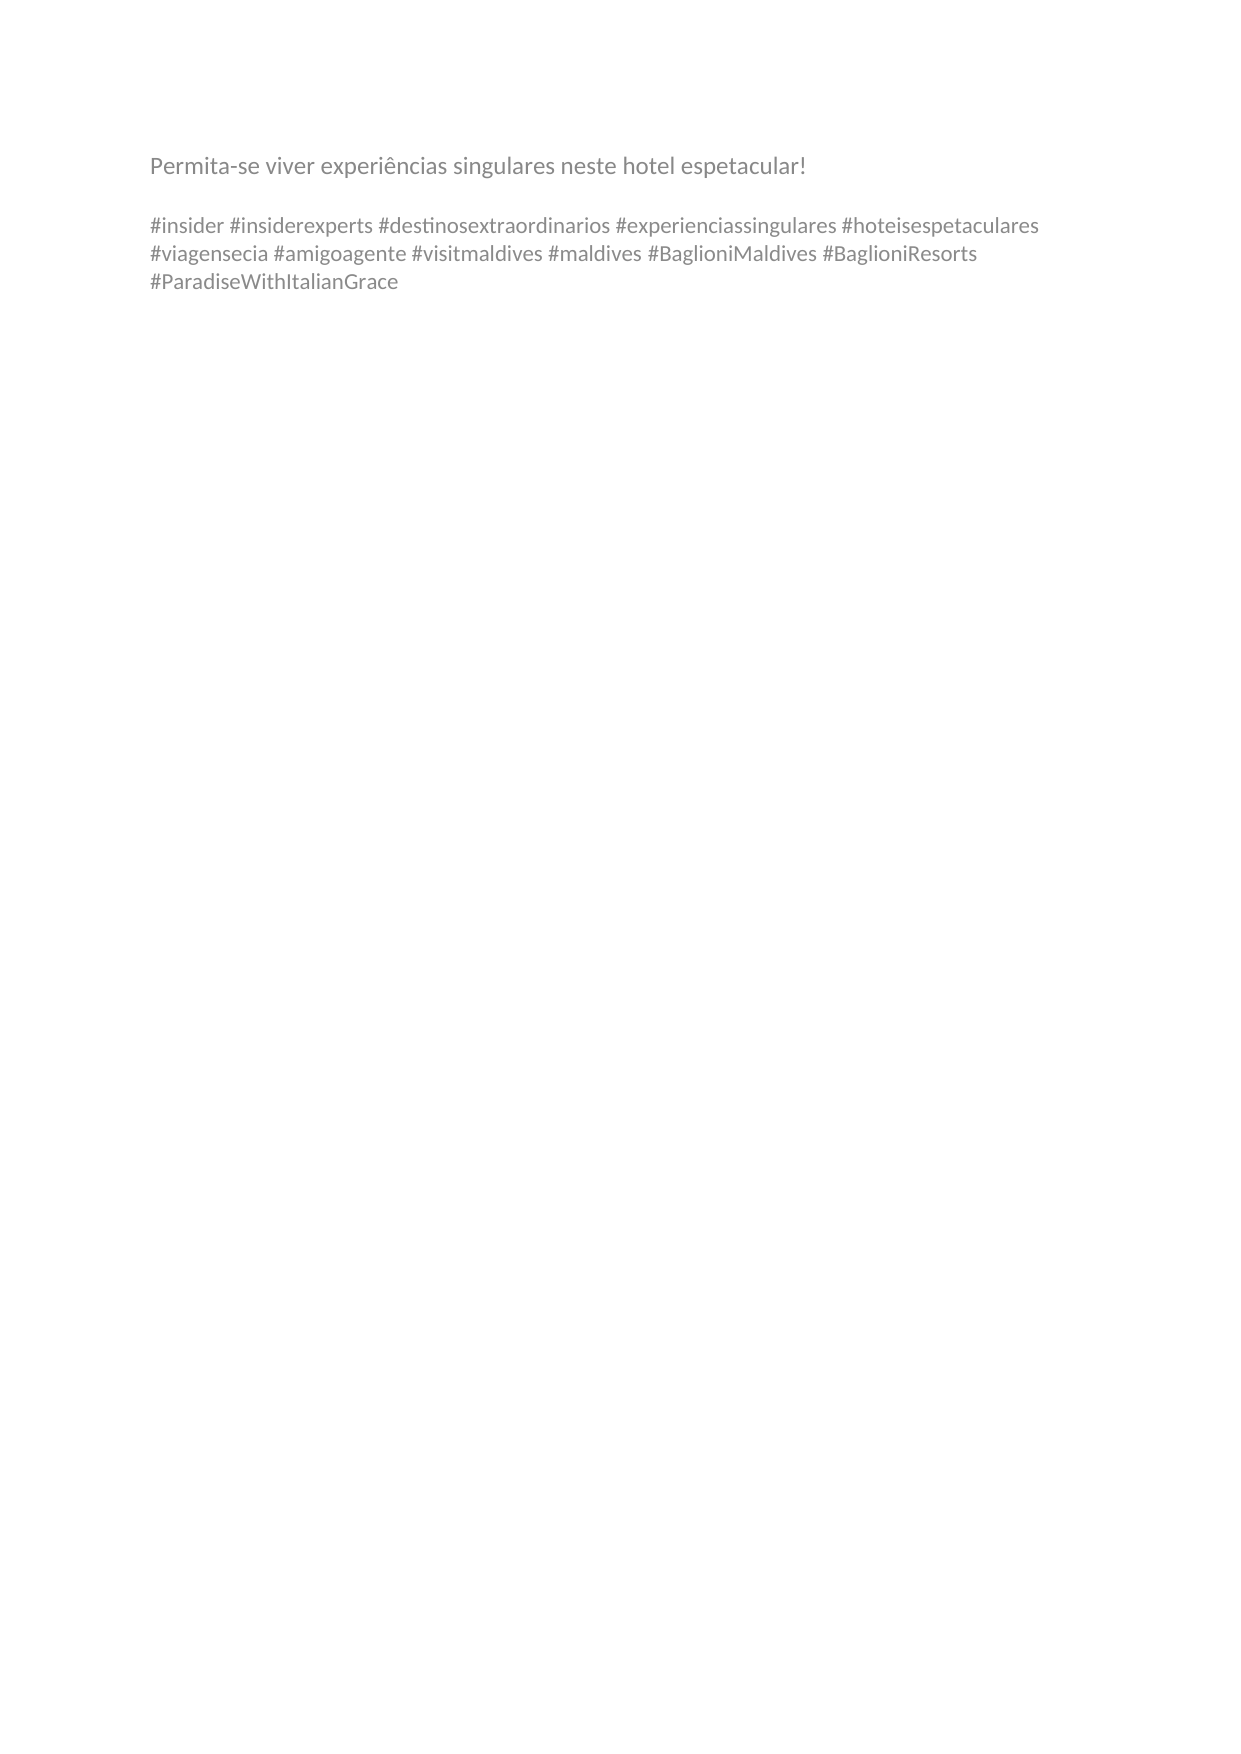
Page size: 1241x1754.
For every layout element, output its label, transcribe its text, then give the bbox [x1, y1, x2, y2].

text #insider #insiderexperts #destinosextraordinarios #experienciassingulares #hoteisespetaculares #viagensecia #amigoagente #visitmaldives #maldives #BaglioniMaldives #BaglioniResorts #ParadiseWithItalianGrace [150, 211, 1090, 295]
text Permita-se viver experiências singulares neste hotel espetacular! [150, 150, 1090, 181]
